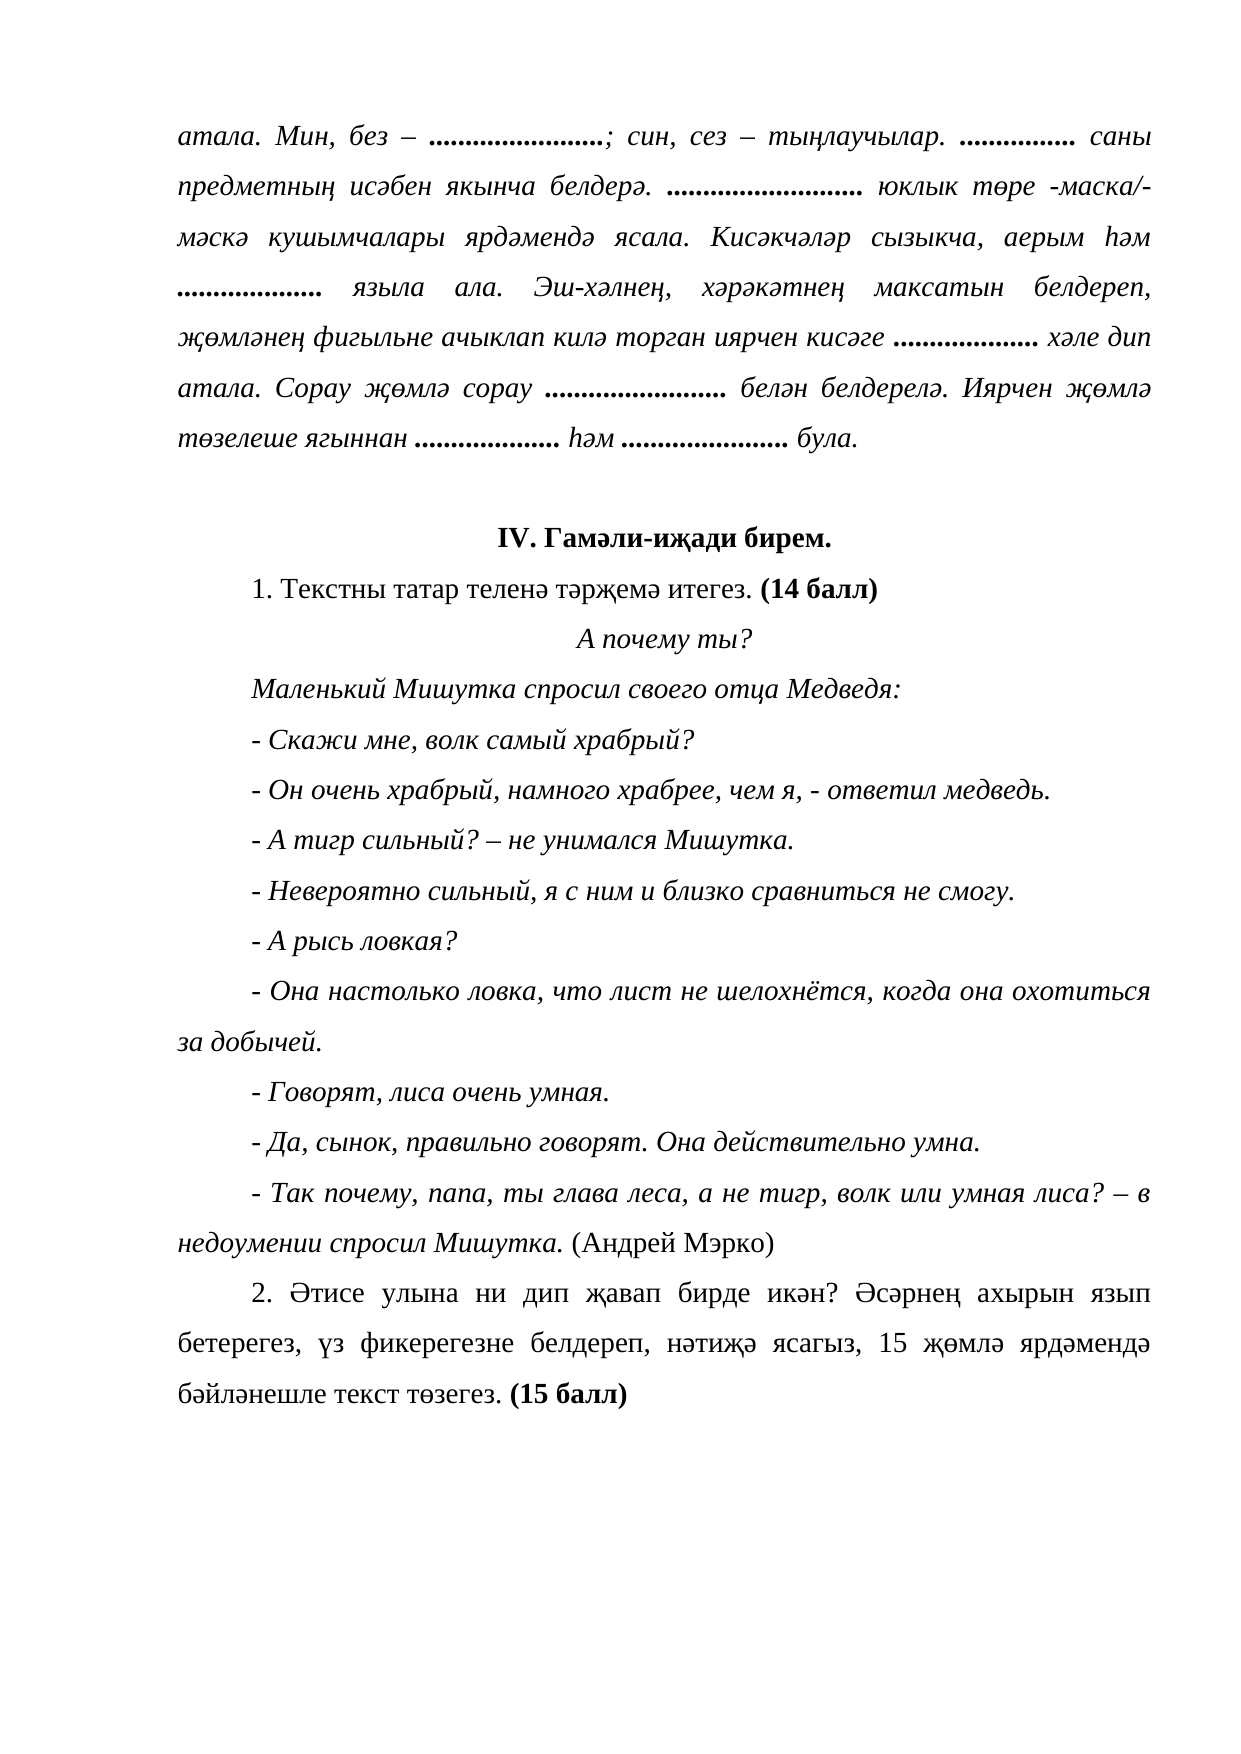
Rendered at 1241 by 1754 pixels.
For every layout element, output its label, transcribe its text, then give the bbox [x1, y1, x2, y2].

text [177, 118, 1152, 453]
text - Скажи мне, волк самый храбрый? [177, 722, 1152, 755]
text 1. Текстны татар теленә тәрҗемә итегез. (14 балл) [177, 571, 1152, 604]
text - Он очень храбрый, намного храбрее, чем я, - ответил медведь. [177, 772, 1152, 806]
text А почему ты? [177, 621, 1152, 655]
text Маленький Мишутка спросил своего отца Медведя: [177, 672, 1152, 705]
text - Да, сынок, правильно говорят. Она действительно умна. [177, 1124, 1152, 1158]
text - А тигр сильный? – не унимался Мишутка. [177, 822, 1152, 856]
text 2. Әтисе улына ни дип җавап бирде икән? Әсәрнең ахырын язып бетерегез, үз фикерегезне белдереп, нәтиҗә ясагыз, 15 җөмлә ярдәмендә бәйләнешле текст төзегез. (15 балл) [177, 1275, 1152, 1409]
text - Невероятно сильный, я с ним и близко сравниться не смогу. [177, 873, 1152, 906]
text IV. Гамәли-иҗади бирем. [177, 521, 1152, 554]
text - Говорят, лиса очень умная. [177, 1074, 1152, 1108]
text - Она настолько ловка, что лист не шелохнётся, когда она охотиться за добычей. [177, 973, 1152, 1057]
text - А рысь ловкая? [177, 923, 1152, 957]
text - Так почему, папа, ты глава леса, а не тигр, волк или умная лиса? – в недоумении спросил Мишутка. (Андрей Мэрко) [177, 1175, 1152, 1258]
